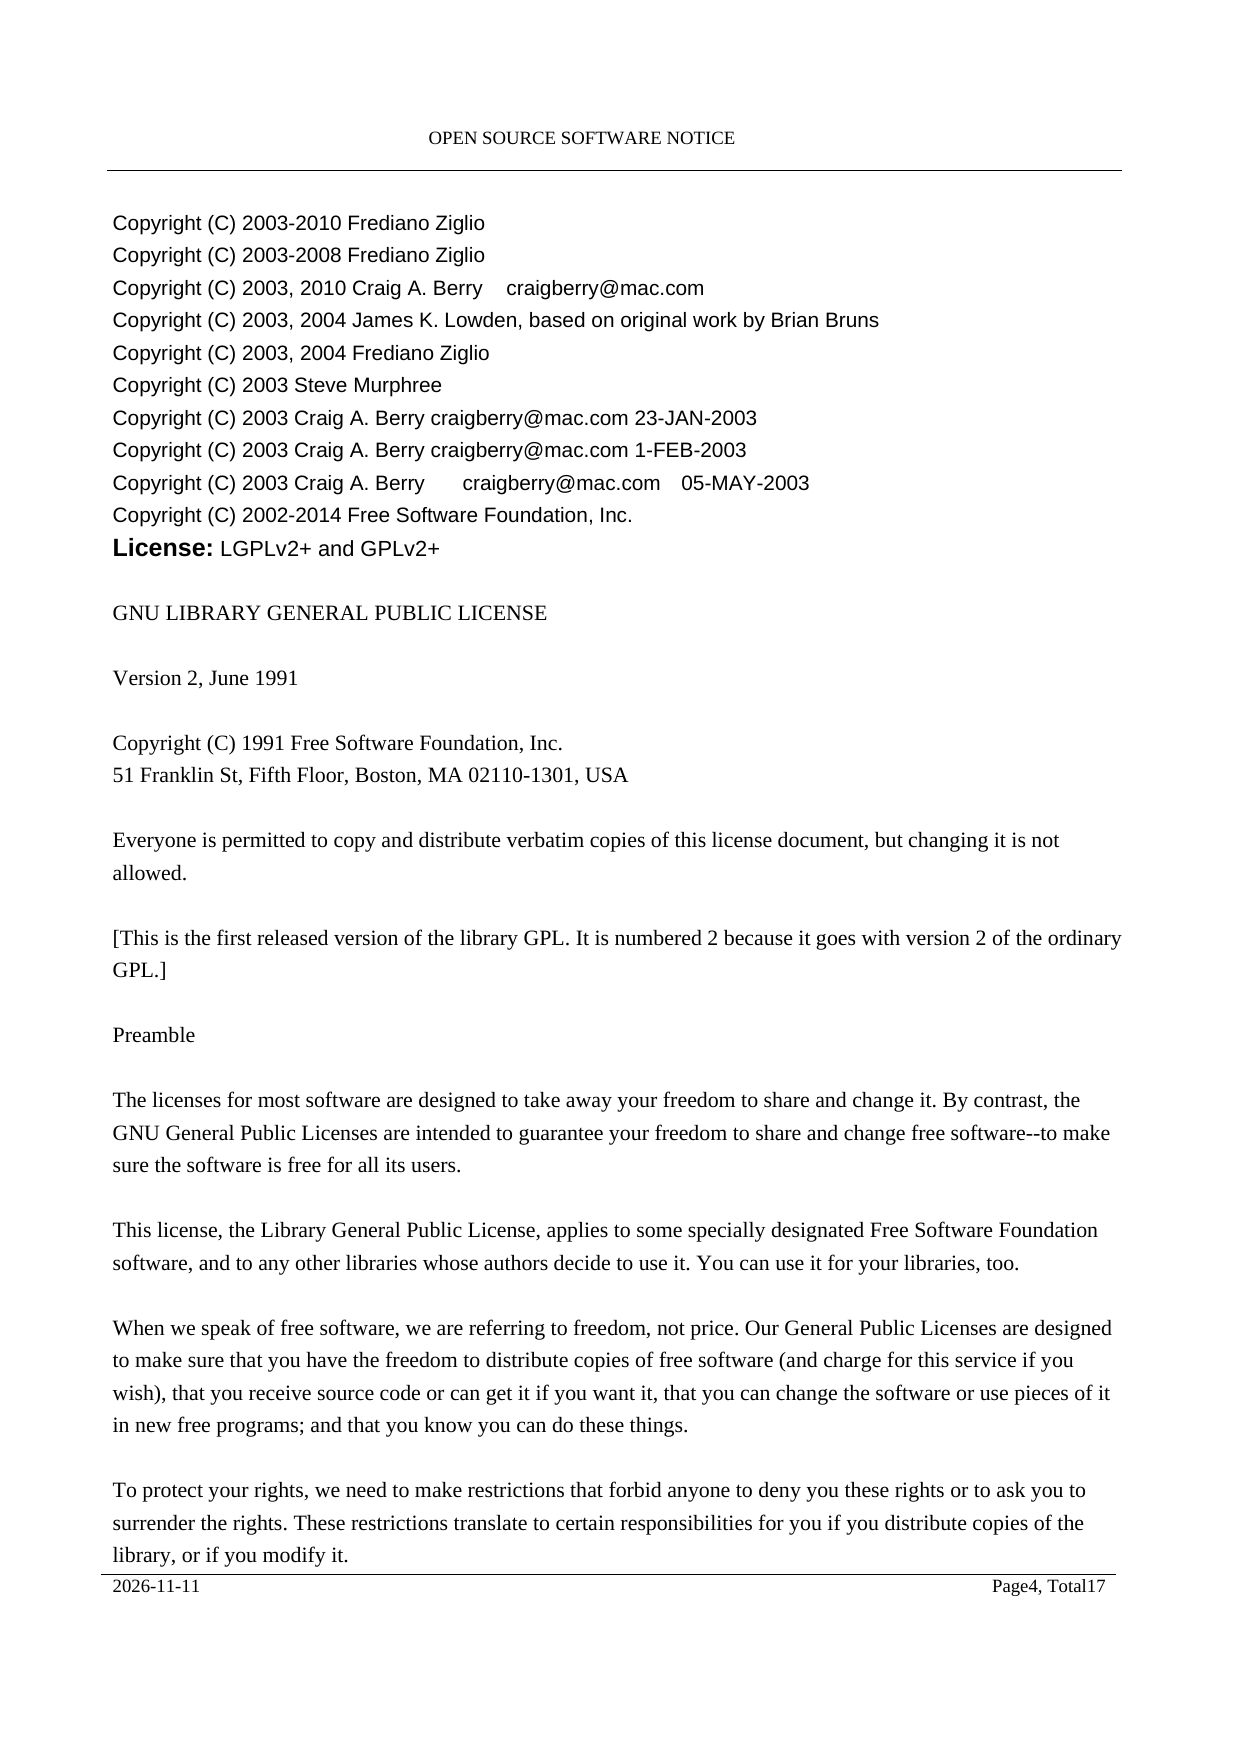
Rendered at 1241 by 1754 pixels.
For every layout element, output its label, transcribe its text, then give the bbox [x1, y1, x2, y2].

text Copyright (C) 2003-2008 Frediano Ziglio [112, 239, 1128, 271]
text Copyright (C) 2003-2010 Frediano Ziglio [112, 206, 1128, 239]
text Copyright (C) 2003 Craig A. Berry craigberry@mac.com 23-JAN-2003 [112, 401, 1128, 434]
text Copyright (C) 2003, 2010 Craig A. Berry craigberry@mac.com [112, 271, 1128, 304]
text Copyright (C) 2003 Craig A. Berry craigberry@mac.com 1-FEB-2003 [112, 434, 1128, 466]
text Copyright (C) 2003 Steve Murphree [112, 369, 1128, 401]
text Copyright (C) 2002-2014 Free Software Foundation, Inc. [112, 499, 1128, 531]
text Copyright (C) 2003 Craig A. Berry craigberry@mac.com 05-MAY-2003 [112, 466, 1128, 499]
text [112, 531, 1128, 1571]
text Copyright (C) 2003, 2004 Frediano Ziglio [112, 336, 1128, 369]
text Copyright (C) 2003, 2004 James K. Lowden, based on original work by Brian Bruns [112, 304, 1128, 336]
